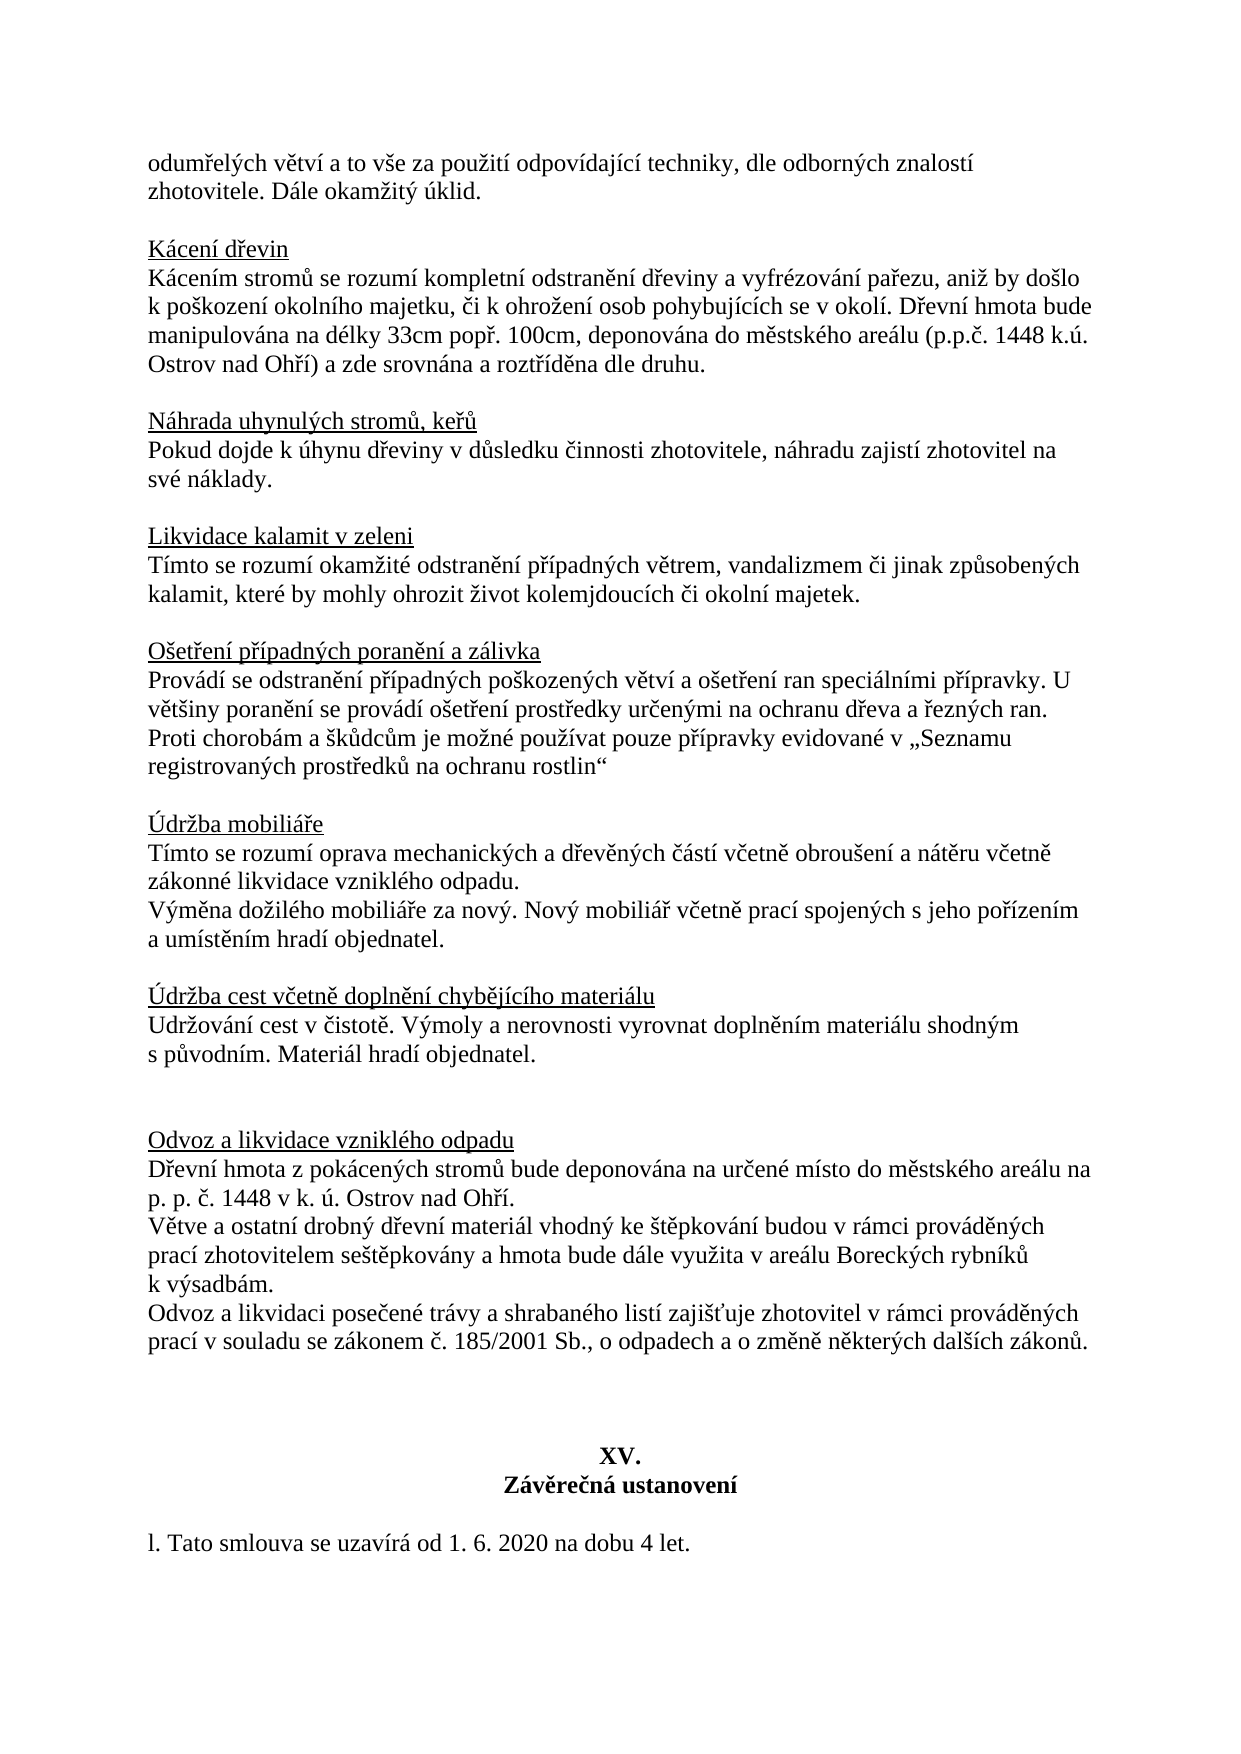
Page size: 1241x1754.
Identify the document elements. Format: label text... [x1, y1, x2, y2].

text Udržování cest v čistotě. Výmoly a nerovnosti vyrovnat doplněním materiálu shodným s původním. Materiál hradí objednatel. [148, 1010, 1093, 1068]
text Pokud dojde k úhynu dřeviny v důsledku činnosti zhotovitele, náhradu zajistí zhotovitel na své náklady. [148, 435, 1093, 493]
text Dřevní hmota z pokácených stromů bude deponována na určené místo do městského areálu na p. p. č. 1448 v k. ú. Ostrov nad Ohří. [148, 1154, 1093, 1211]
text Likvidace kalamit v zeleni [148, 521, 1093, 550]
text Provádí se odstranění případných poškozených větví a ošetření ran speciálními přípravky. U většiny poranění se provádí ošetření prostředky určenými na ochranu dřeva a řezných ran. Proti chorobám a škůdcům je možné používat pouze přípravky evidované v „Seznamu registrovaných prostředků na ochranu rostlin“ [148, 665, 1093, 780]
text Náhrada uhynulých stromů, keřů [148, 406, 1093, 435]
text Odvoz a likvidace vzniklého odpadu [148, 1125, 1093, 1154]
text Údržba cest včetně doplnění chybějícího materiálu [148, 981, 1093, 1010]
text Výměna dožilého mobiliáře za nový. Nový mobiliář včetně prací spojených s jeho pořízením a umístěním hradí objednatel. [148, 895, 1093, 953]
text Závěrečná ustanovení [148, 1470, 1093, 1499]
text Tímto se rozumí okamžité odstranění případných větrem, vandalizmem či jinak způsobených kalamit, které by mohly ohrozit život kolemjdoucích či okolní majetek. [148, 550, 1093, 608]
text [148, 148, 1093, 205]
text l. Tato smlouva se uzavírá od 1. 6. 2020 na dobu 4 let. [148, 1528, 1093, 1556]
text Tímto se rozumí oprava mechanických a dřevěných částí včetně obroušení a nátěru včetně zákonné likvidace vzniklého odpadu. [148, 838, 1093, 895]
text Kácením stromů se rozumí kompletní odstranění dřeviny a vyfrézování pařezu, aniž by došlo k poškození okolního majetku, či k ohrožení osob pohybujících se v okolí. Dřevní hmota bude manipulována na délky 33cm popř. 100cm, deponována do městského areálu (p.p.č. 1448 k.ú. Ostrov nad Ohří) a zde srovnána a roztříděna dle druhu. [148, 263, 1093, 378]
text Údržba mobiliáře [148, 809, 1093, 838]
text Ošetření případných poranění a zálivka [148, 636, 1093, 665]
text Větve a ostatní drobný dřevní materiál vhodný ke štěpkování budou v rámci prováděných prací zhotovitelem seštěpkovány a hmota bude dále využita v areálu Boreckých rybníků k výsadbám. [148, 1211, 1093, 1298]
text Kácení dřevin [148, 234, 1093, 263]
text Odvoz a likvidaci posečené trávy a shrabaného listí zajišťuje zhotovitel v rámci prováděných prací v souladu se zákonem č. 185/2001 Sb., o odpadech a o změně některých dalších zákonů. [148, 1298, 1093, 1355]
text XV. [148, 1441, 1093, 1470]
